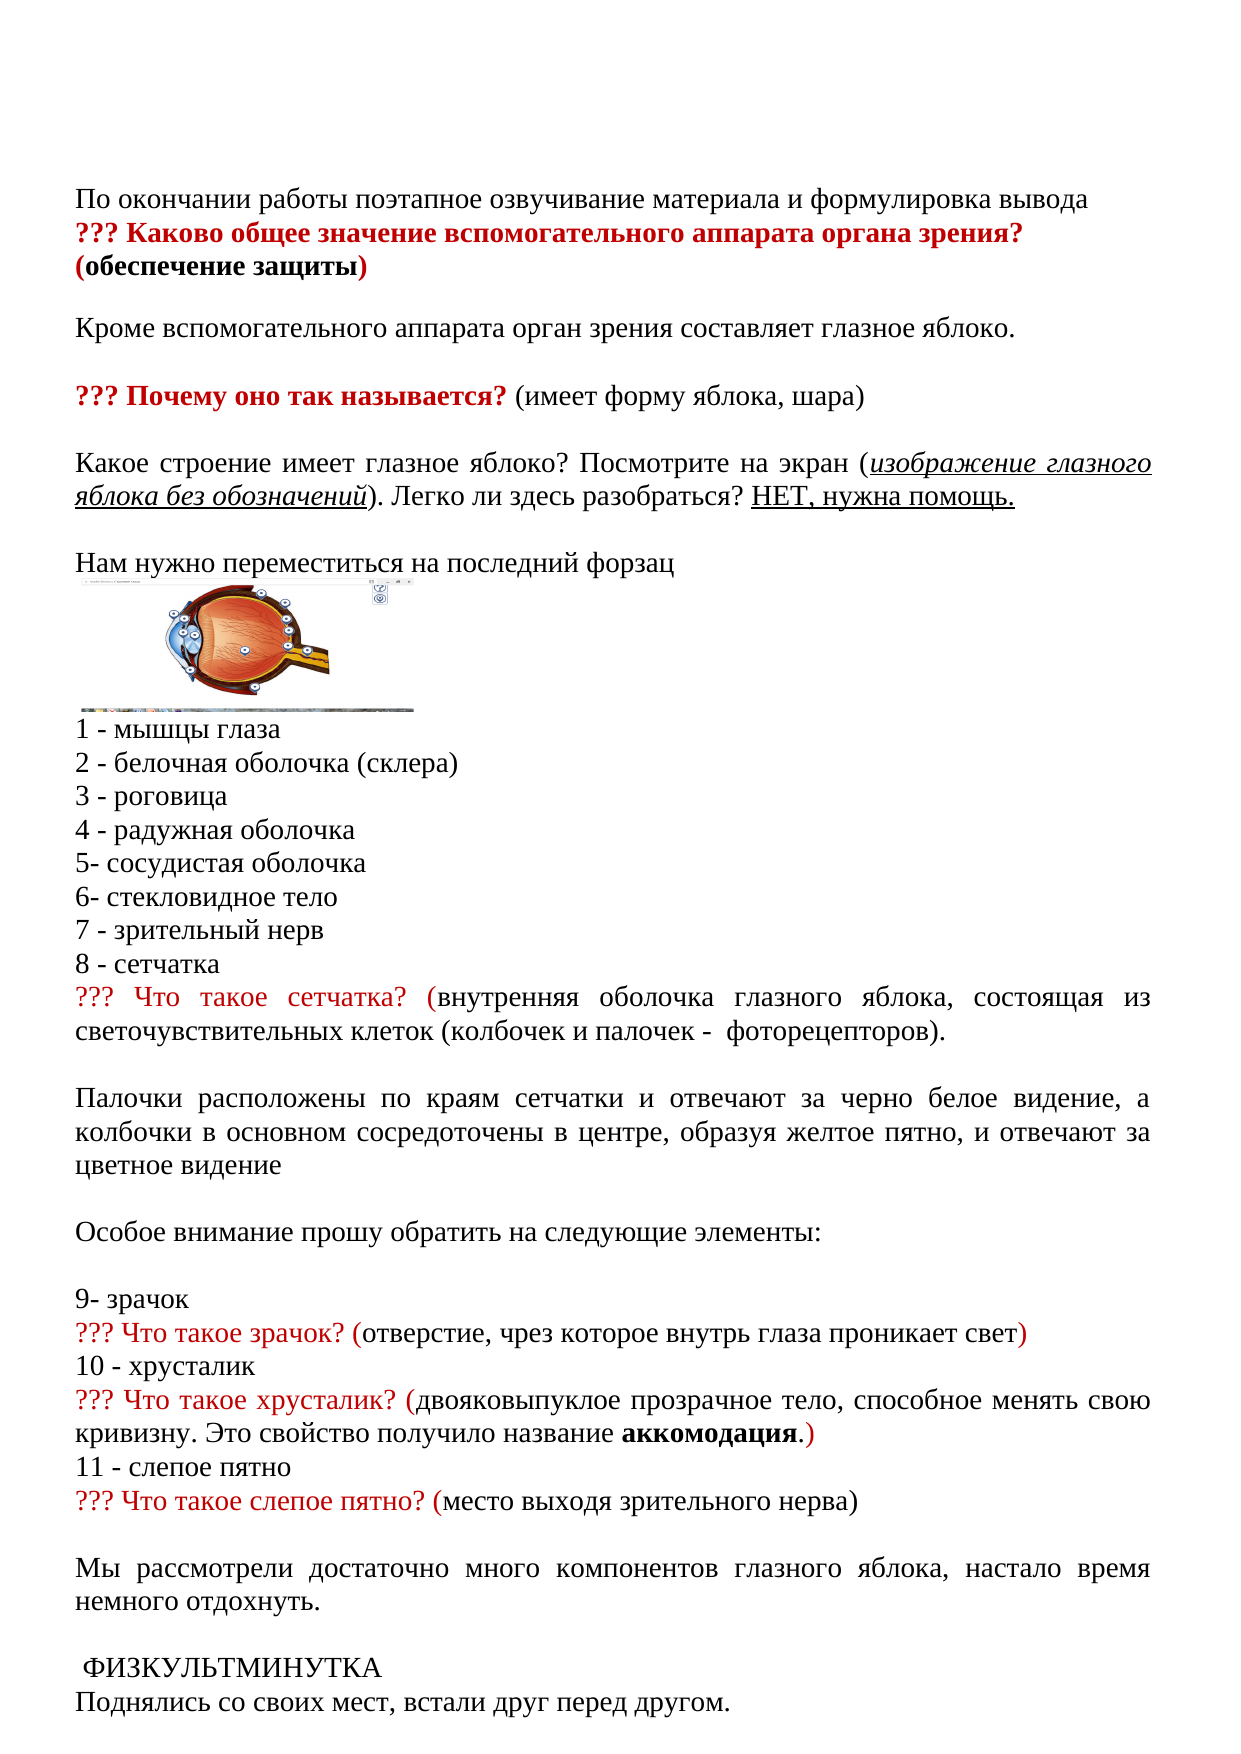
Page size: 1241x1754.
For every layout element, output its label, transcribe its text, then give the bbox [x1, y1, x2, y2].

text ??? Что такое слепое пятно? (место выходя зрительного нерва) [75, 1483, 1152, 1516]
text Кроме вспомогательного аппарата орган зрения составляет глазное яблоко. [75, 311, 1152, 344]
text ФИЗКУЛЬТМИНУТКА [75, 1650, 1152, 1684]
text По окончании работы поэтапное озвучивание материала и формулировка вывода [75, 181, 1152, 215]
text ??? Что такое сетчатка? (внутренняя оболочка глазного яблока, состоящая из светочувствительных клеток (колбочек и палочек - фоторецепторов). [75, 979, 1152, 1047]
text 7 - зрительный нерв [75, 912, 1152, 946]
text ??? Каково общее значение вспомогательного аппарата органа зрения? (обеспечение защиты) [75, 215, 1152, 282]
text Особое внимание прошу обратить на следующие элементы: [75, 1214, 1152, 1248]
text 4 - радужная оболочка [75, 812, 1152, 845]
text 3 - роговица [75, 778, 1152, 812]
text ??? Что такое зрачок? (отверстие, чрез которое внутрь глаза проникает свет) [75, 1315, 1152, 1348]
text 10 - хрусталик [75, 1348, 1152, 1382]
text 11 - слепое пятно [75, 1449, 1152, 1483]
text 1 - мышцы глаза [75, 711, 1152, 745]
text Какое строение имеет глазное яблоко? Посмотрите на экран (изображение глазного яблока без обозначений). Легко ли здесь разобраться? НЕТ, нужна помощь. [75, 445, 1152, 512]
text Палочки расположены по краям сетчатки и отвечают за черно белое видение, а колбочки в основном сосредоточены в центре, образуя желтое пятно, и отвечают за цветное видение [75, 1080, 1152, 1181]
text 2 - белочная оболочка (склера) [75, 745, 1152, 778]
text 6- стекловидное тело [75, 879, 1152, 912]
text Нам нужно переместиться на последний форзац [75, 545, 1152, 579]
text 9- зрачок [75, 1281, 1152, 1315]
picture [81, 578, 414, 712]
text Поднялись со своих мест, встали друг перед другом. [75, 1684, 1152, 1717]
text ??? Почему оно так называется? (имеет форму яблока, шара) [75, 378, 1152, 411]
text ??? Что такое хрусталик? (двояковыпуклое прозрачное тело, способное менять свою кривизну. Это свойство получило название аккомодация.) [75, 1382, 1152, 1449]
text Мы рассмотрели достаточно много компонентов глазного яблока, настало время немного отдохнуть. [75, 1550, 1152, 1617]
text 5- сосудистая оболочка [75, 845, 1152, 879]
text 8 - сетчатка [75, 946, 1152, 979]
